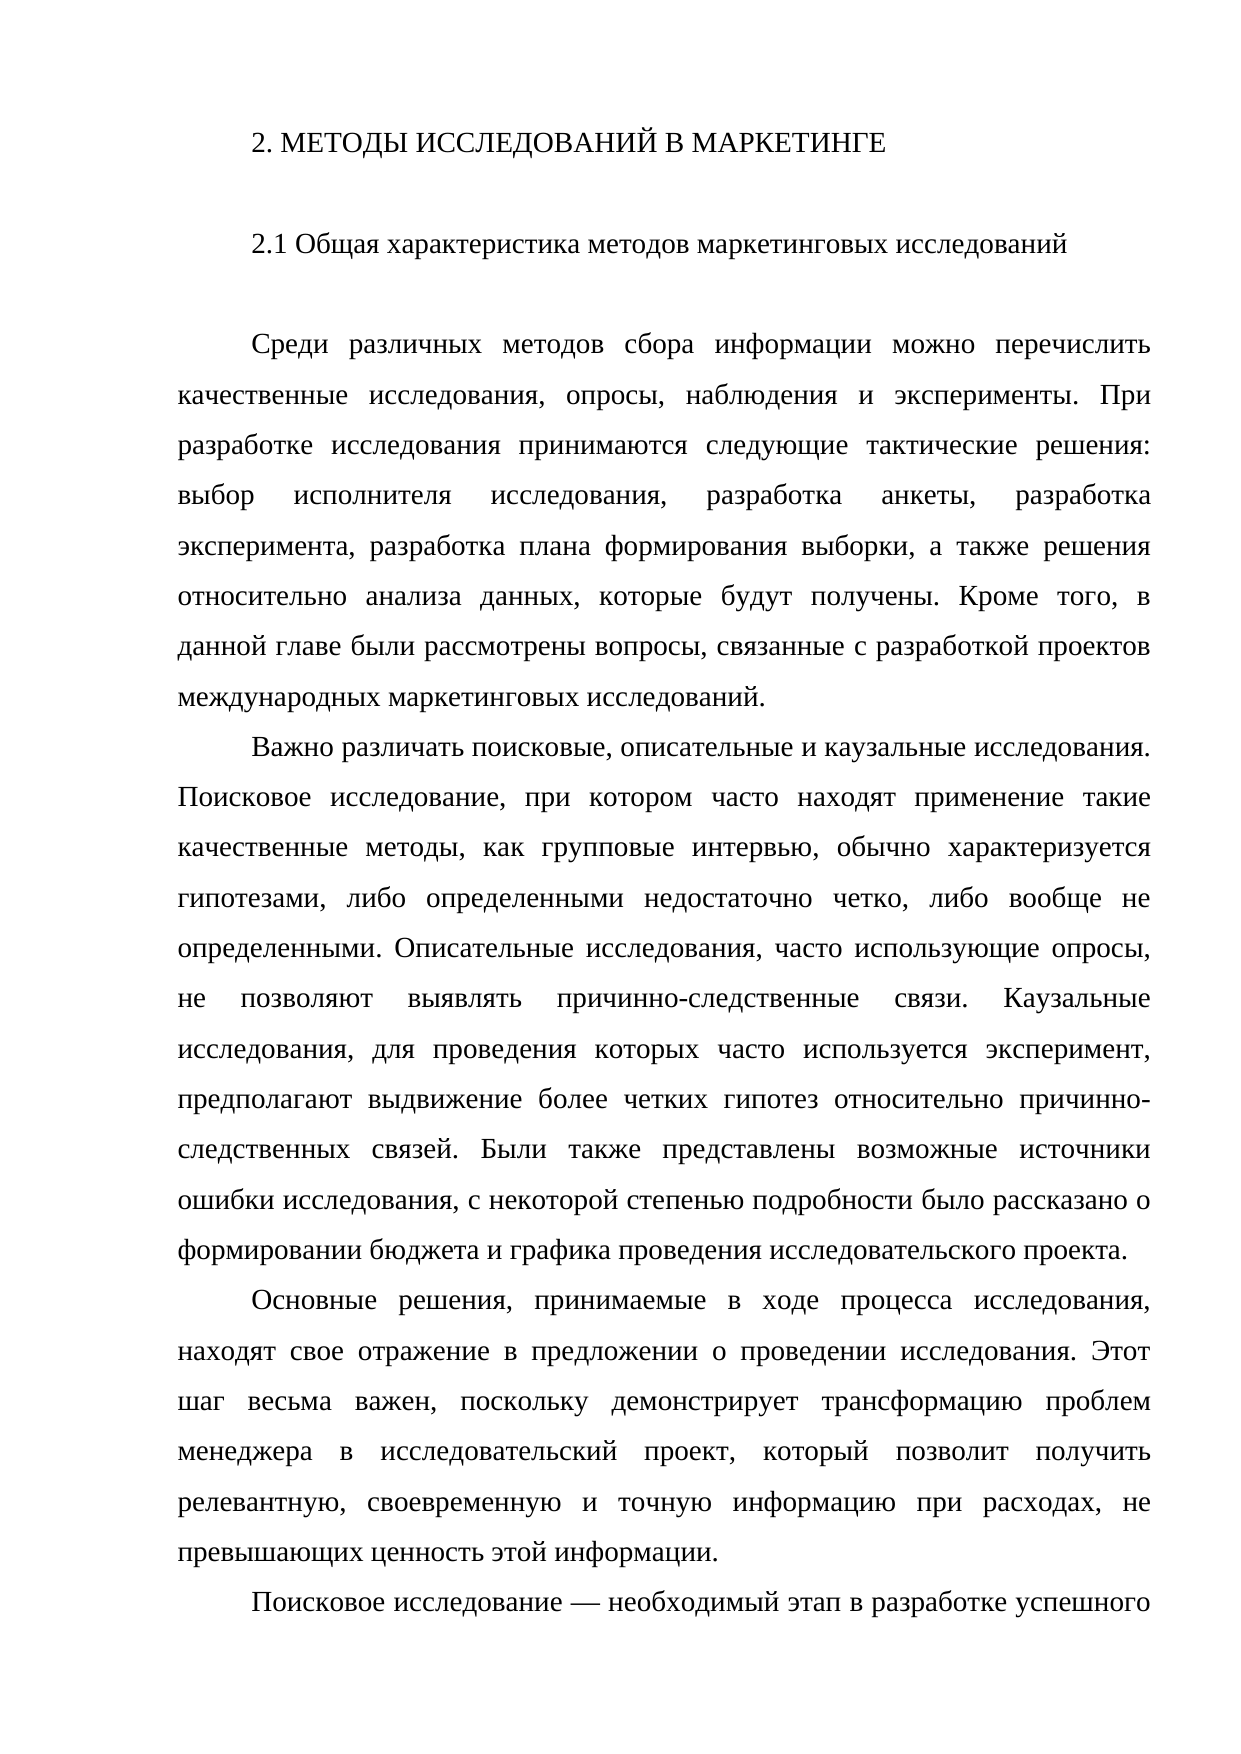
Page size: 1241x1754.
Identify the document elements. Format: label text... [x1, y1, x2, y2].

text Важно различать поисковые, описательные и каузальные исследования. Поисковое исследование, при котором часто находят применение такие качественные методы, как групповые интервью, обычно характеризуется гипотезами, либо определенными недостаточно четко, либо вообще не определенными. Описательные исследования, часто использующие опросы, не позволяют выявлять причинно-следственные связи. Каузальные исследования, для проведения которых часто используется эксперимент, предполагают выдвижение более четких гипотез относительно причинно-следственных связей. Были также представлены возможные источники ошибки исследования, с некоторой степенью подробности было рассказано о формировании бюджета и графика проведения исследовательского проекта. [177, 729, 1152, 1266]
text 2.1 Общая характеристика методов маркетинговых исследований [177, 226, 1152, 259]
text 2. Методы исследований в маркетинге [177, 125, 1152, 159]
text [177, 1584, 1152, 1618]
text Основные решения, принимаемые в ходе процесса исследования, находят свое отражение в предложении о проведении исследования. Этот шаг весьма важен, поскольку демонстрирует трансформацию проблем менеджера в исследовательский проект, который позволит получить релевантную, своевременную и точную информацию при расходах, не превышающих ценность этой информации. [177, 1282, 1152, 1567]
text Среди различных методов сбора информации можно перечислить качественные исследования, опросы, наблюдения и эксперименты. При разработке исследования принимаются следующие тактические решения: выбор исполнителя исследования, разработка анкеты, разработка эксперимента, разработка плана формирования выборки, а также решения относительно анализа данных, которые будут получены. Кроме того, в данной главе были рассмотрены вопросы, связанные с разработкой проектов международных маркетинговых исследований. [177, 326, 1152, 712]
